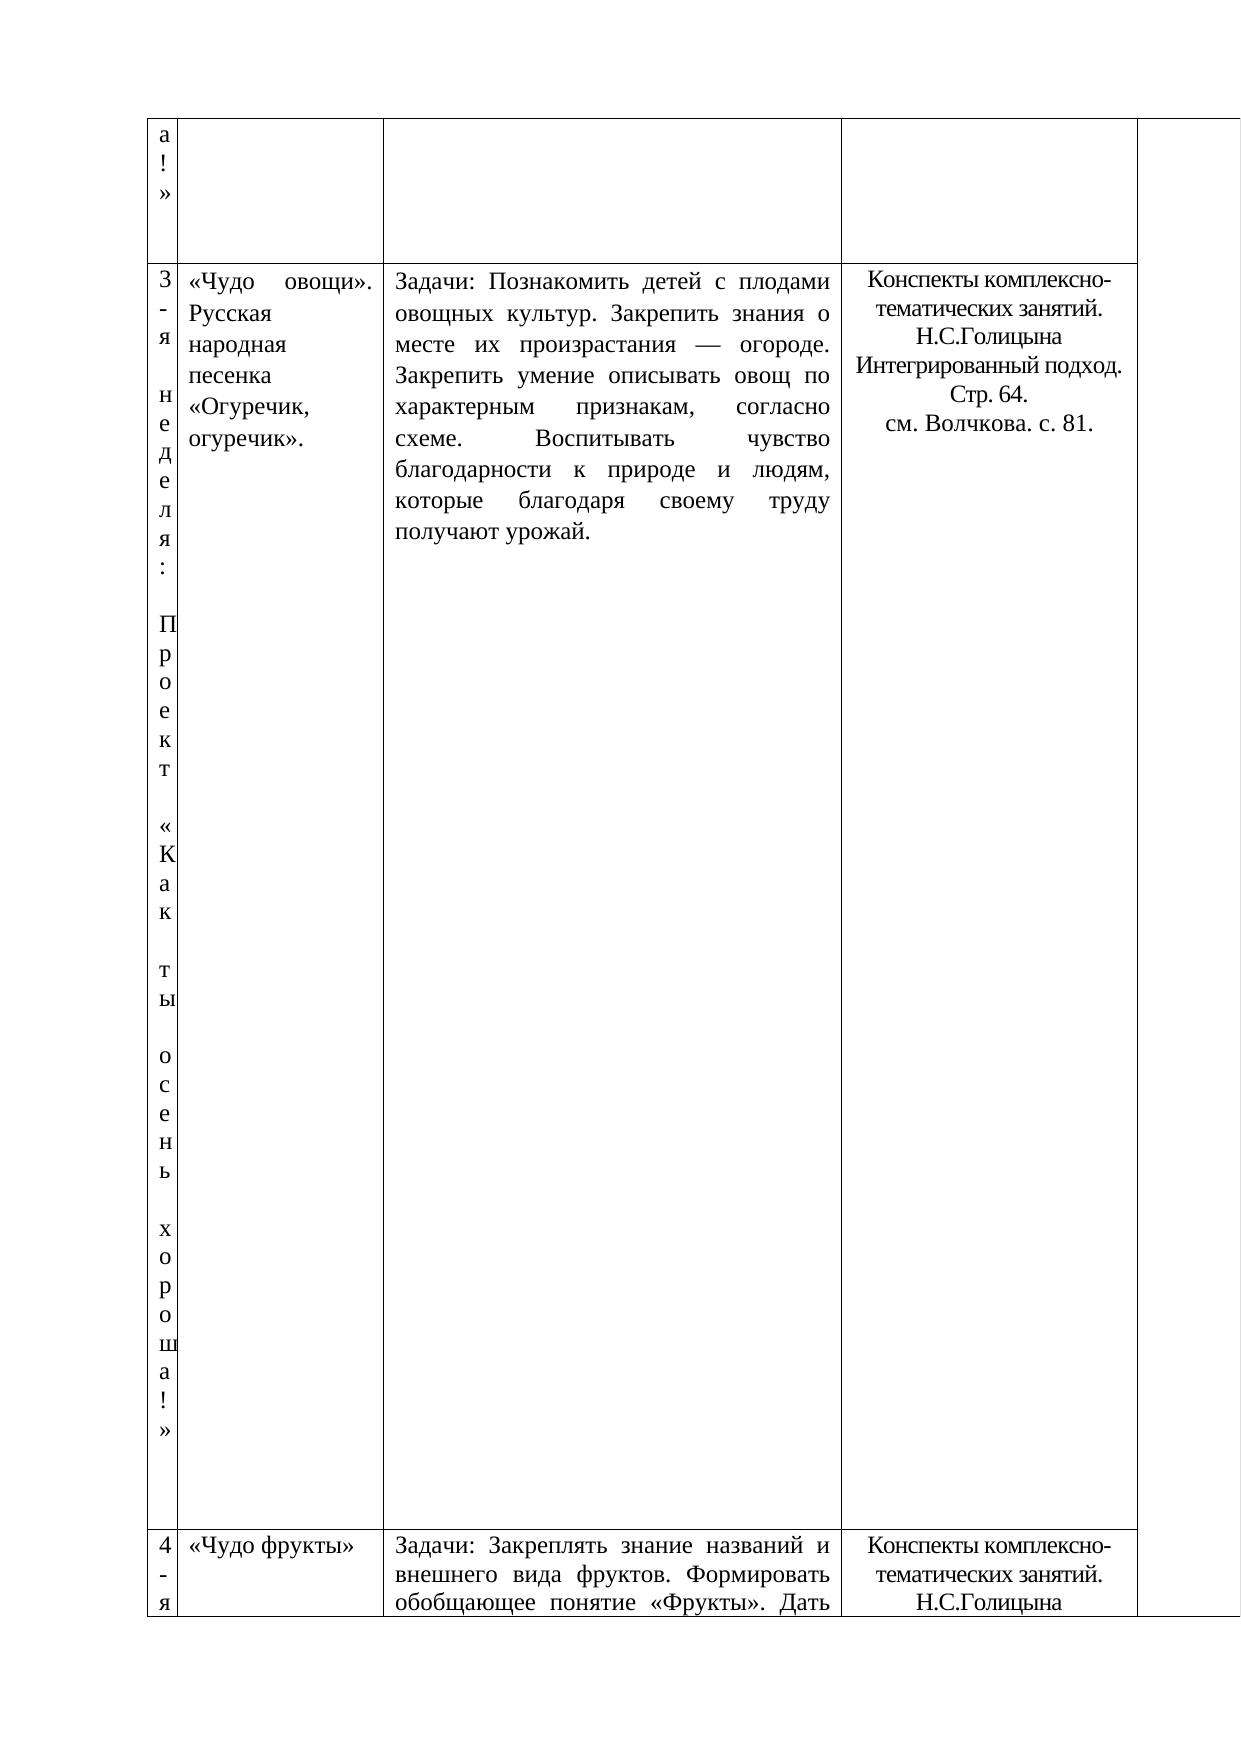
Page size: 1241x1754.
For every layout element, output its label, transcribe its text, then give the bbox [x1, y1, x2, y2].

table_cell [178, 119, 383, 263]
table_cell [148, 119, 177, 263]
table_cell «Чудо фрукты» [178, 1530, 383, 1616]
table_cell Конспекты комплексно-тематических занятий. Н.С.Голицына Интегрированный подход. Стр. 64. см. Волчкова. с. 81. [842, 264, 1137, 1529]
table_cell 3-я неделя: Проект «Как ты осень хороша!» [148, 264, 177, 1529]
table_cell «Чудо овощи». Русская народная песенка «Огуречик, огуречик». [178, 264, 383, 1529]
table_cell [842, 119, 1137, 263]
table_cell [384, 1530, 841, 1616]
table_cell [148, 1530, 177, 1616]
table_cell Задачи: Познакомить детей с плодами овощных культур. Закрепить знания о месте их произрастания — огороде. Закрепить умение описывать овощ по характерным признакам, согласно схеме. Воспитывать чувство благодарности к природе и людям, которые благодаря своему труду получают урожай. [384, 264, 841, 1529]
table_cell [842, 1530, 1137, 1616]
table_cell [384, 119, 841, 263]
